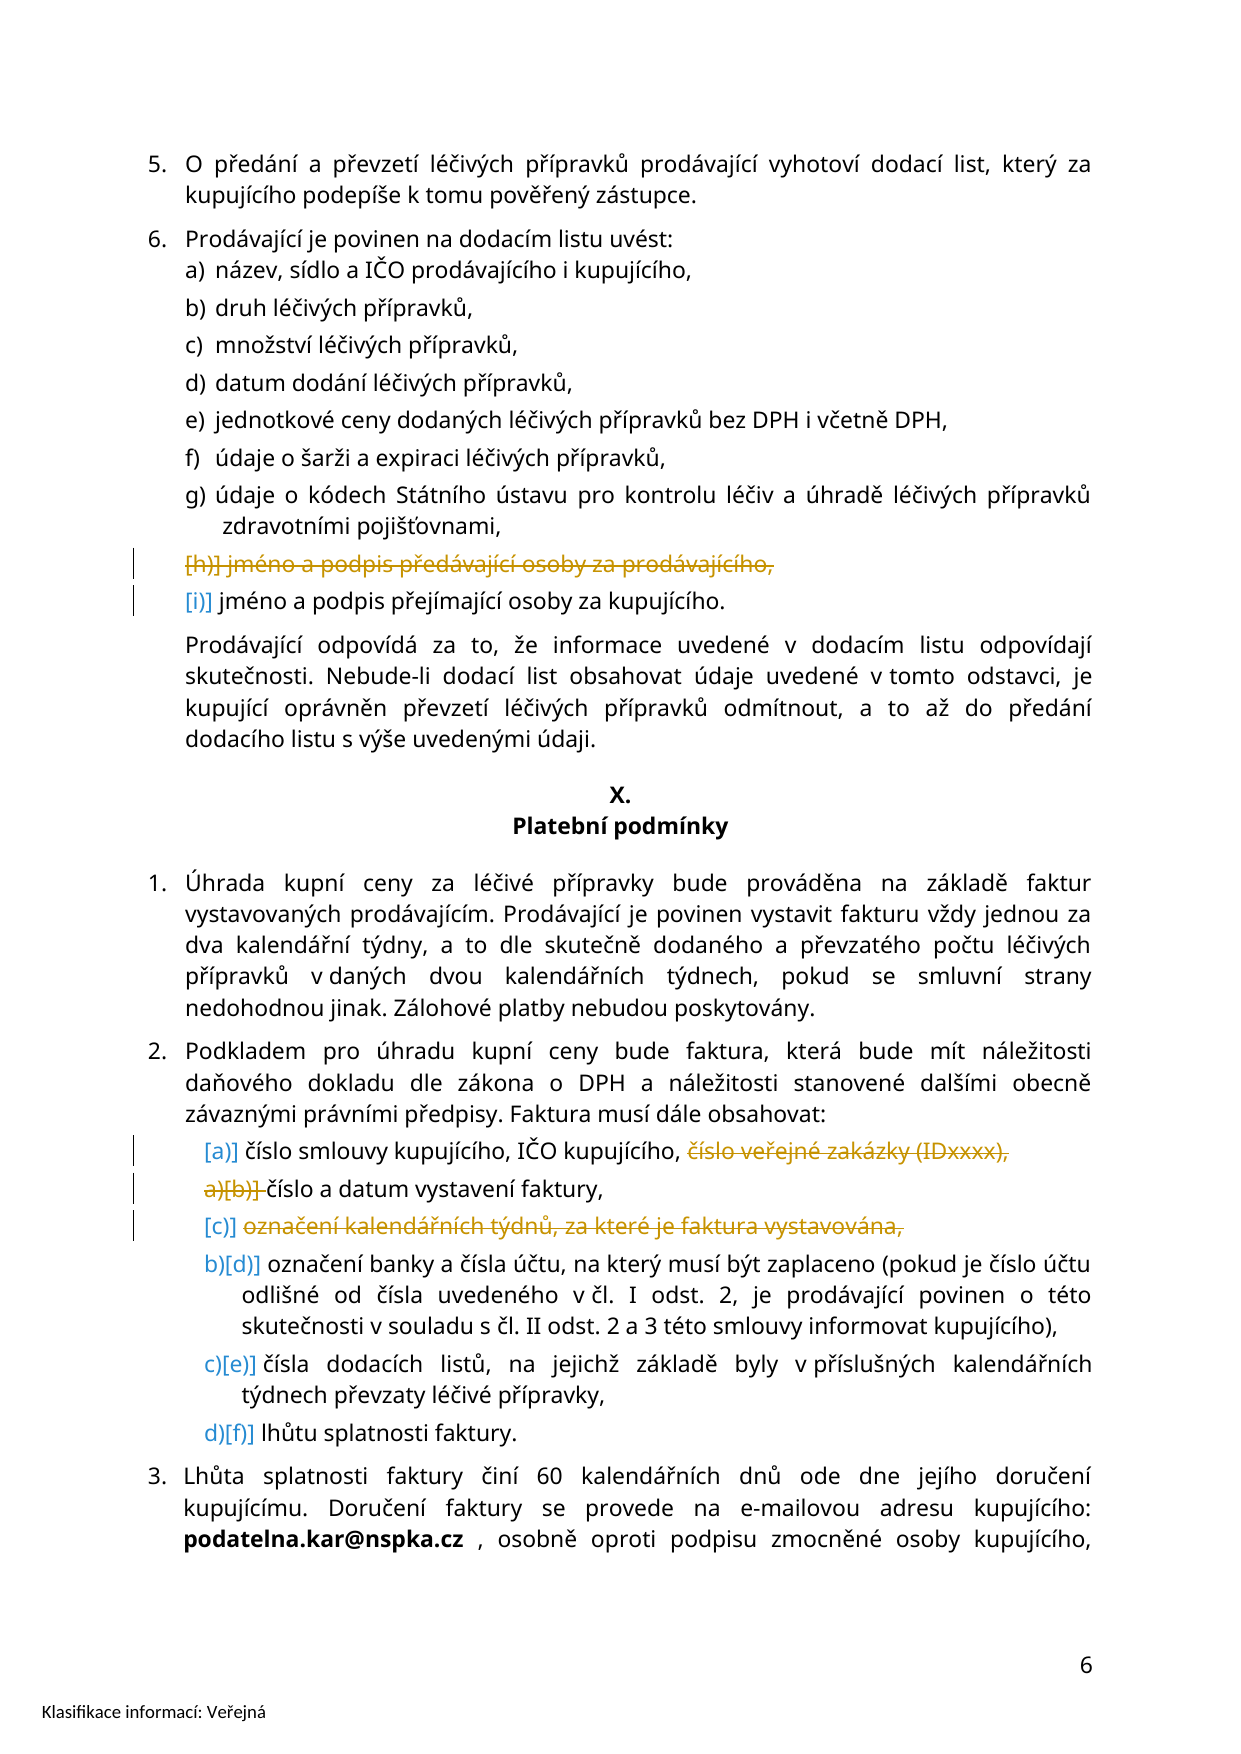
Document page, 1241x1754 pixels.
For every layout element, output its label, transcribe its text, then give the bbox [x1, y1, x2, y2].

list datum dodání léčivých přípravků, [185, 366, 1092, 398]
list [148, 1460, 1092, 1554]
list údaje o šarži a expiraci léčivých přípravků, [185, 441, 1092, 473]
list číslo a datum vystavení faktury, [204, 1173, 1092, 1204]
list lhůtu splatnosti faktury. [204, 1416, 1092, 1448]
subtitle Platební podmínky [148, 810, 1092, 841]
list jednotkové ceny dodaných léčivých přípravků bez DPH i včetně DPH, [185, 404, 1092, 435]
list Podkladem pro úhradu kupní ceny bude faktura, která bude mít náležitosti daňového dokladu dle zákona o DPH a náležitosti stanovené dalšími obecně závaznými právními předpisy. Faktura musí dále obsahovat: [148, 1035, 1092, 1129]
text Prodávající odpovídá za to, že informace uvedené v dodacím listu odpovídají skutečnosti. Nebude-li dodací list obsahovat údaje uvedené v tomto odstavci, je kupující oprávněn převzetí léčivých přípravků odmítnout, a to až do předání dodacího listu s výše uvedenými údaji. [185, 629, 1092, 754]
list jméno a podpis přejímající osoby za kupujícího. [185, 585, 1092, 616]
text X. [148, 779, 1092, 810]
list množství léčivých přípravků, [185, 329, 1092, 360]
list druh léčivých přípravků, [185, 291, 1092, 323]
list číslo smlouvy kupujícího, IČO kupujícího, [204, 1135, 1092, 1166]
list označení banky a čísla účtu, na který musí být zaplaceno (pokud je číslo účtu odlišné od čísla uvedeného v čl. I odst. 2, je prodávající povinen o této skutečnosti v souladu s čl. II odst. 2 a 3 této smlouvy informovat kupujícího), [204, 1248, 1092, 1341]
list údaje o kódech Státního ústavu pro kontrolu léčiv a úhradě léčivých přípravků zdravotními pojišťovnami, [185, 479, 1092, 541]
list O předání a převzetí léčivých přípravků prodávající vyhotoví dodací list, který za kupujícího podepíše k tomu pověřený zástupce. [148, 148, 1092, 210]
list Úhrada kupní ceny za léčivé přípravky bude prováděna na základě faktur vystavovaných prodávajícím. Prodávající je povinen vystavit fakturu vždy jednou za dva kalendářní týdny, a to dle skutečně dodaného a převzatého počtu léčivých přípravků v daných dvou kalendářních týdnech, pokud se smluvní strany nedohodnou jinak. Zálohové platby nebudou poskytovány. [148, 866, 1092, 1023]
list název, sídlo a IČO prodávajícího i kupujícího, [185, 254, 1092, 285]
list Prodávající je povinen na dodacím listu uvést: [148, 223, 1092, 254]
list čísla dodacích listů, na jejichž základě byly v příslušných kalendářních týdnech převzaty léčivé přípravky, [204, 1348, 1092, 1410]
